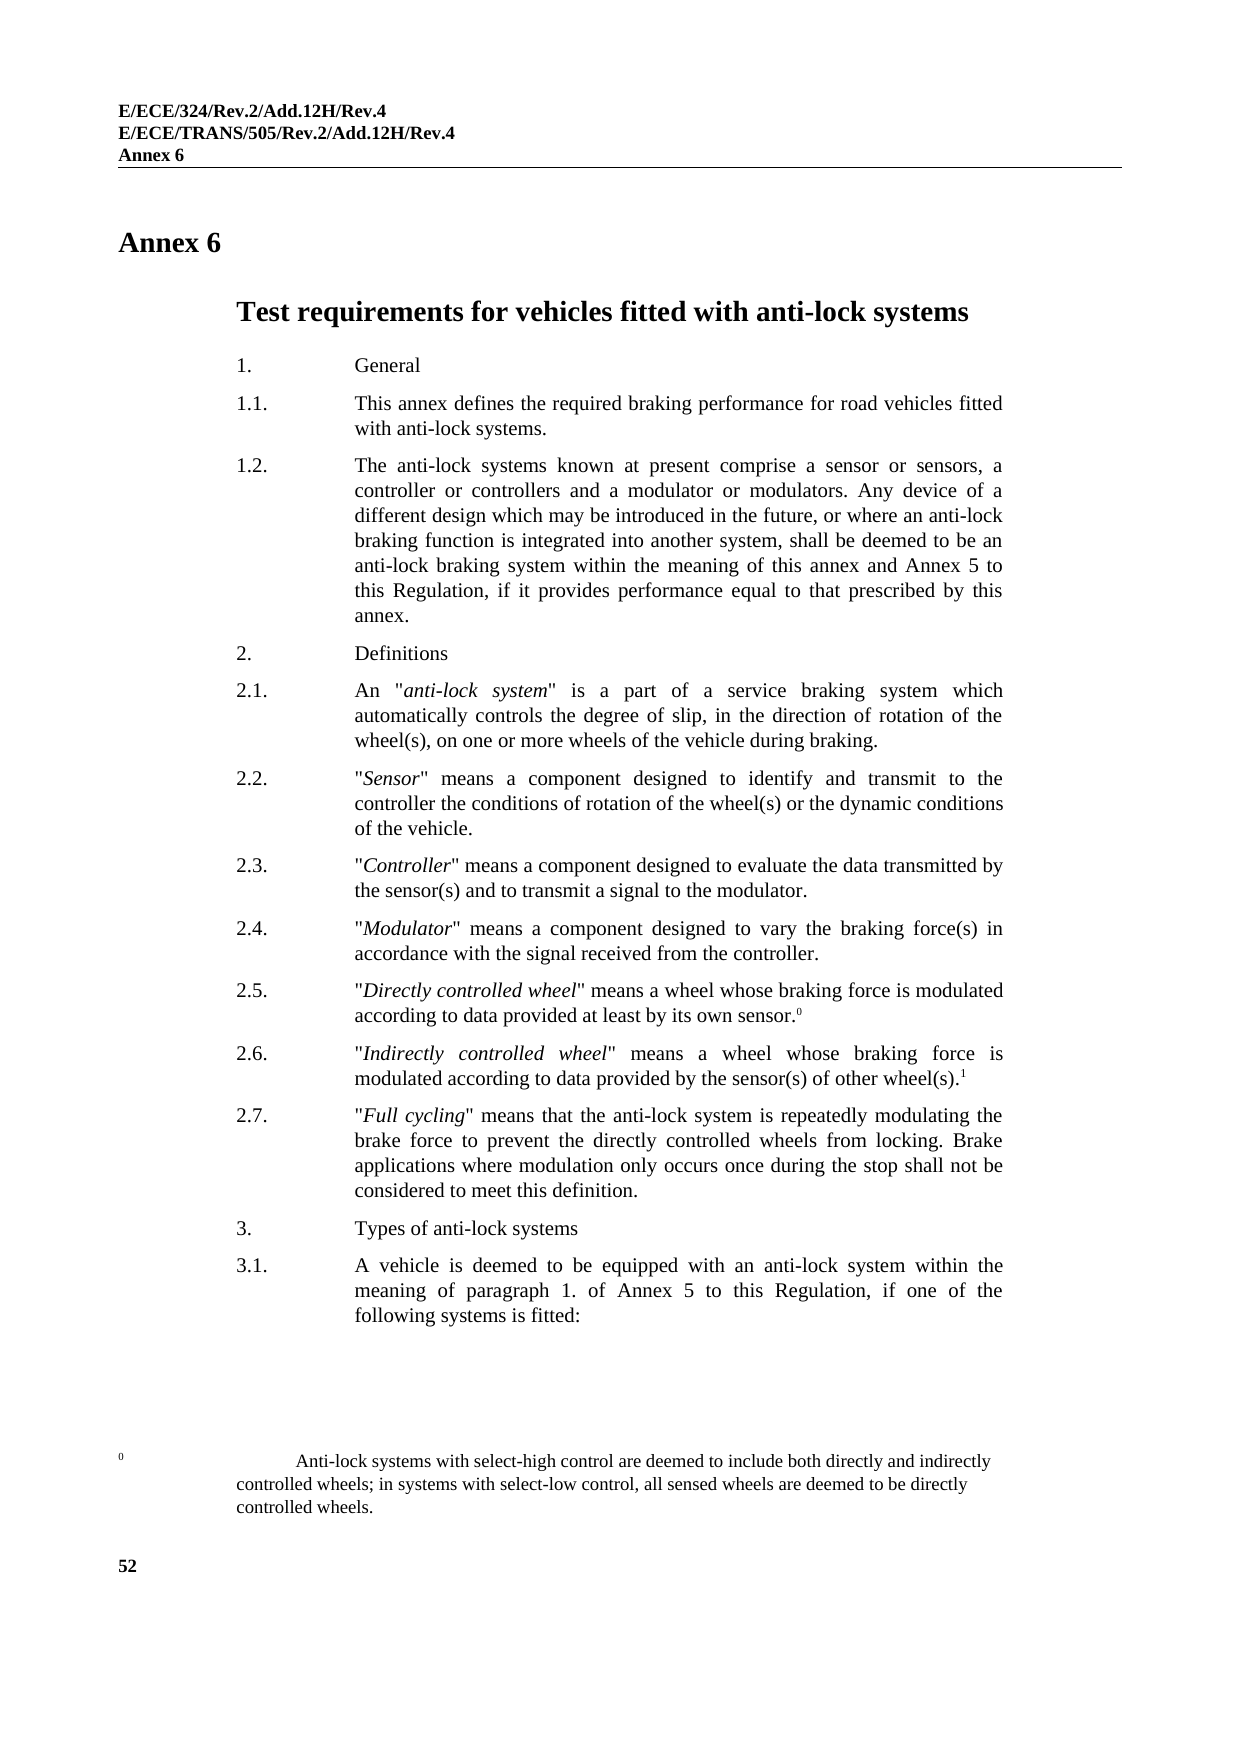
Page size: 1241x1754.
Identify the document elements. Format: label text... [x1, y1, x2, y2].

text 2.4. "Modulator" means a component designed to vary the braking force(s) in accordance with the signal received from the controller. [236, 915, 1004, 965]
text 1. General [236, 352, 1004, 377]
text 3. Types of anti-lock systems [236, 1215, 1004, 1240]
text 3.1. A vehicle is deemed to be equipped with an anti-lock system within the meaning of paragraph 1. of Annex 5 to this Regulation, if one of the following systems is fitted: [236, 1252, 1004, 1327]
text Annex 6 [118, 227, 1004, 258]
text 1.1. This annex defines the required braking performance for road vehicles fitted with anti-lock systems. [236, 390, 1004, 440]
text 2. Definitions [236, 640, 1004, 665]
text 2.7. "Full cycling" means that the anti-lock system is repeatedly modulating the brake force to prevent the directly controlled wheels from locking. Brake applications where modulation only occurs once during the stop shall not be considered to meet this definition. [236, 1102, 1004, 1202]
text 2.2. "Sensor" means a component designed to identify and transmit to the controller the conditions of rotation of the wheel(s) or the dynamic conditions of the vehicle. [236, 765, 1004, 840]
text 2.5. "Directly controlled wheel" means a wheel whose braking force is modulated according to data provided at least by its own sensor. [236, 977, 1004, 1027]
text 2.6. "Indirectly controlled wheel" means a wheel whose braking force is modulated according to data provided by the sensor(s) of other wheel(s).1 [236, 1040, 1004, 1090]
text 2.3. "Controller" means a component designed to evaluate the data transmitted by the sensor(s) and to transmit a signal to the modulator. [236, 852, 1004, 902]
text 2.1. An "anti-lock system" is a part of a service braking system which automatically controls the degree of slip, in the direction of rotation of the wheel(s), on one or more wheels of the vehicle during braking. [236, 677, 1004, 752]
text 1.2. The anti-lock systems known at present comprise a sensor or sensors, a controller or controllers and a modulator or modulators. Any device of a different design which may be introduced in the future, or where an anti-lock braking function is integrated into another system, shall be deemed to be an anti-lock braking system within the meaning of this annex and Annex 5 to this Regulation, if it provides performance equal to that prescribed by this annex. [236, 452, 1004, 627]
text Test requirements for vehicles fitted with anti-lock systems [118, 296, 1004, 327]
